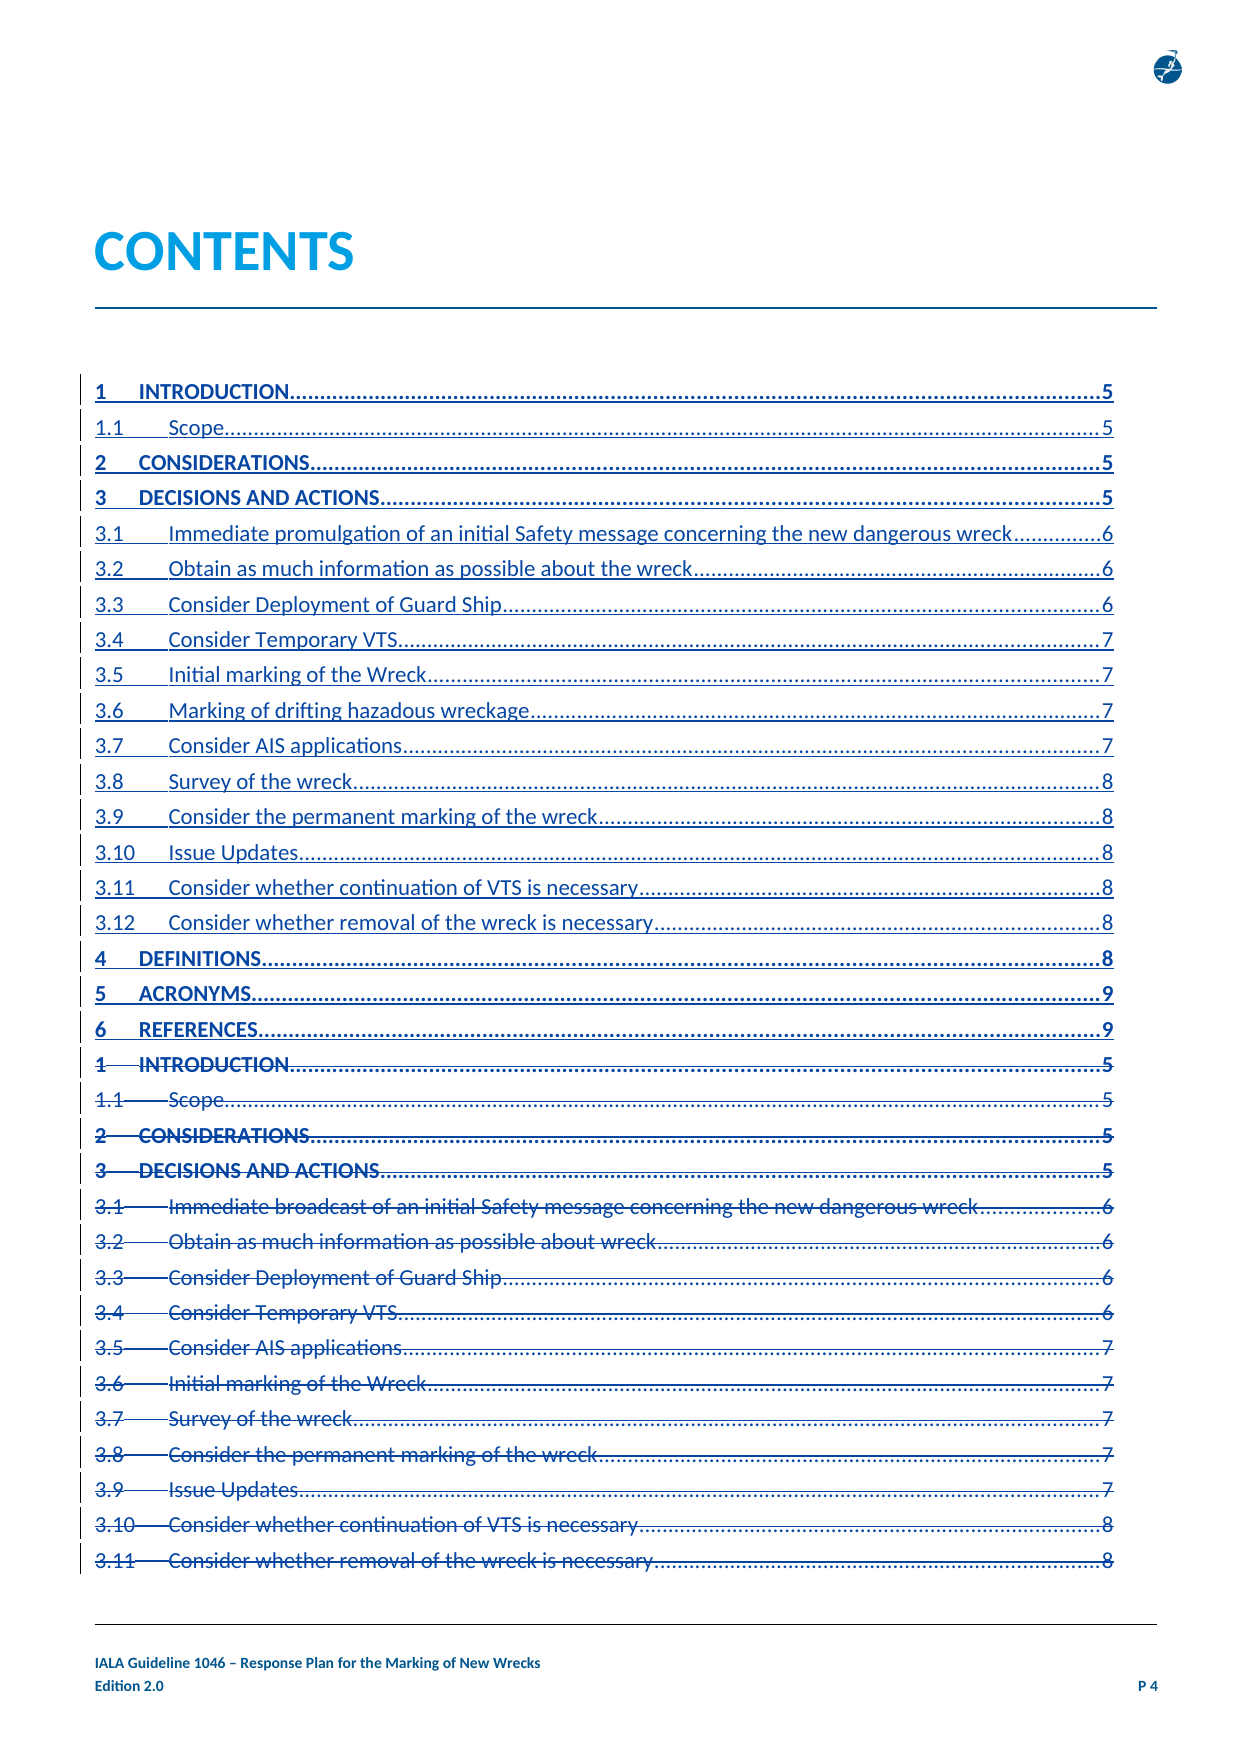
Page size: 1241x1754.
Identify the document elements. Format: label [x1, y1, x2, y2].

picture [1120, 0, 1241, 119]
